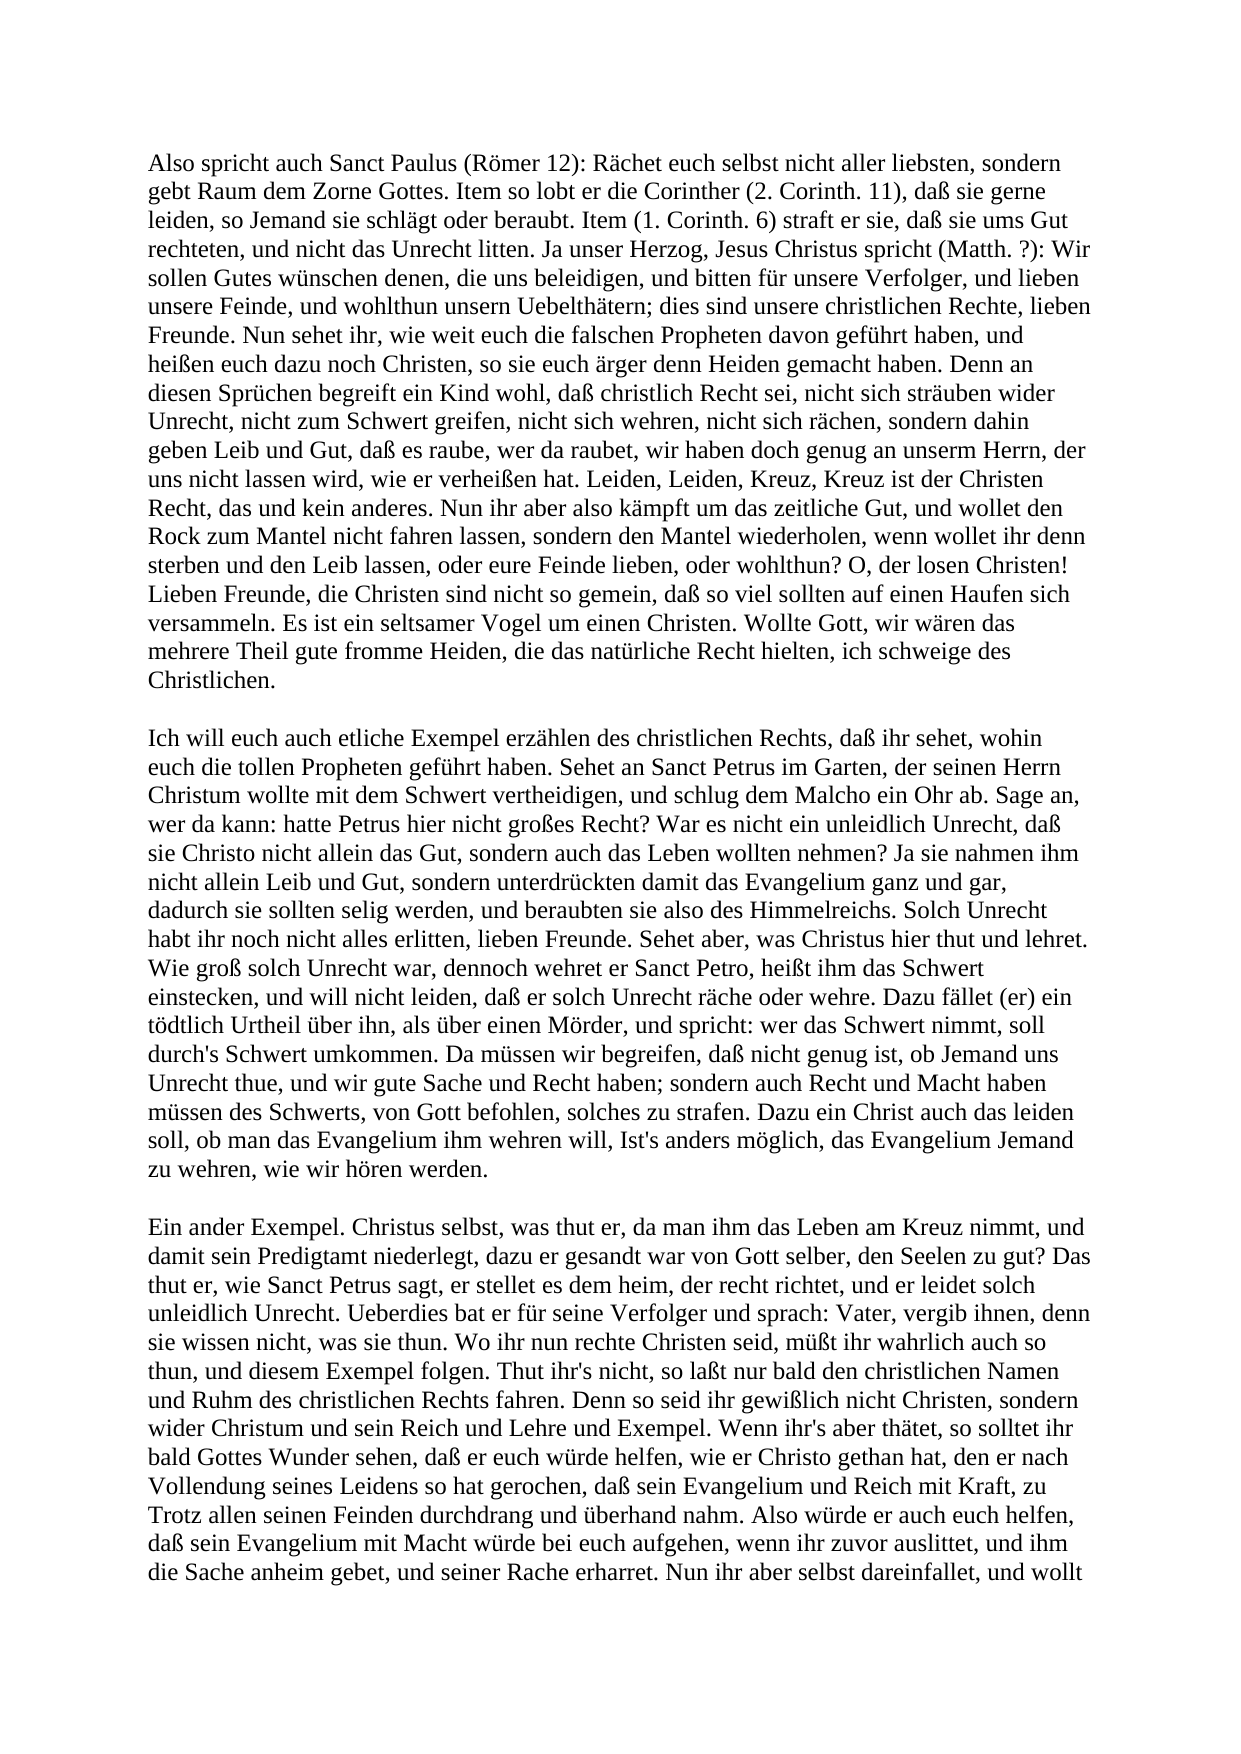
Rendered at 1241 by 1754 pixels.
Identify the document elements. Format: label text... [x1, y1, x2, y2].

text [148, 1212, 1093, 1586]
text Ich will euch auch etliche Exempel erzählen des christlichen Rechts, daß ihr sehet, wohin euch die tollen Propheten geführt haben. Sehet an Sanct Petrus im Garten, der seinen Herrn Christum wollte mit dem Schwert vertheidigen, und schlug dem Malcho ein Ohr ab. Sage an, wer da kann: hatte Petrus hier nicht großes Recht? War es nicht ein unleidlich Unrecht, daß sie Christo nicht allein das Gut, sondern auch das Leben wollten nehmen? Ja sie nahmen ihm nicht allein Leib und Gut, sondern unterdrückten damit das Evangelium ganz und gar, dadurch sie sollten selig werden, und beraubten sie also des Himmelreichs. Solch Unrecht habt ihr noch nicht alles erlitten, lieben Freunde. Sehet aber, was Christus hier thut und lehret. Wie groß solch Unrecht war, dennoch wehret er Sanct Petro, heißt ihm das Schwert einstecken, und will nicht leiden, daß er solch Unrecht räche oder wehre. Dazu fället (er) ein tödtlich Urtheil über ihn, als über einen Mörder, und spricht: wer das Schwert nimmt, soll durch's Schwert umkommen. Da müssen wir begreifen, daß nicht genug ist, ob Jemand uns Unrecht thue, und wir gute Sache und Recht haben; sondern auch Recht und Macht haben müssen des Schwerts, von Gott befohlen, solches zu strafen. Dazu ein Christ auch das leiden soll, ob man das Evangelium ihm wehren will, Ist's anders möglich, das Evangelium Jemand zu wehren, wie wir hören werden. [148, 723, 1093, 1183]
text Also spricht auch Sanct Paulus (Römer 12): Rächet euch selbst nicht aller liebsten, sondern gebt Raum dem Zorne Gottes. Item so lobt er die Corinther (2. Corinth. 11), daß sie gerne leiden, so Jemand sie schlägt oder beraubt. Item (1. Corinth. 6) straft er sie, daß sie ums Gut rechteten, und nicht das Unrecht litten. Ja unser Herzog, Jesus Christus spricht (Matth. ?): Wir sollen Gutes wünschen denen, die uns beleidigen, und bitten für unsere Verfolger, und lieben unsere Feinde, und wohlthun unsern Uebelthätern; dies sind unsere christlichen Rechte, lieben Freunde. Nun sehet ihr, wie weit euch die falschen Propheten davon geführt haben, und heißen euch dazu noch Christen, so sie euch ärger denn Heiden gemacht haben. Denn an diesen Sprüchen begreift ein Kind wohl, daß christlich Recht sei, nicht sich sträuben wider Unrecht, nicht zum Schwert greifen, nicht sich wehren, nicht sich rächen, sondern dahin geben Leib und Gut, daß es raube, wer da raubet, wir haben doch genug an unserm Herrn, der uns nicht lassen wird, wie er verheißen hat. Leiden, Leiden, Kreuz, Kreuz ist der Christen Recht, das und kein anderes. Nun ihr aber also kämpft um das zeitliche Gut, und wollet den Rock zum Mantel nicht fahren lassen, sondern den Mantel wiederholen, wenn wollet ihr denn sterben und den Leib lassen, oder eure Feinde lieben, oder wohlthun? O, der losen Christen! Lieben Freunde, die Christen sind nicht so gemein, daß so viel sollten auf einen Haufen sich versammeln. Es ist ein seltsamer Vogel um einen Christen. Wollte Gott, wir wären das mehrere Theil gute fromme Heiden, die das natürliche Recht hielten, ich schweige des Christlichen. [148, 148, 1093, 694]
